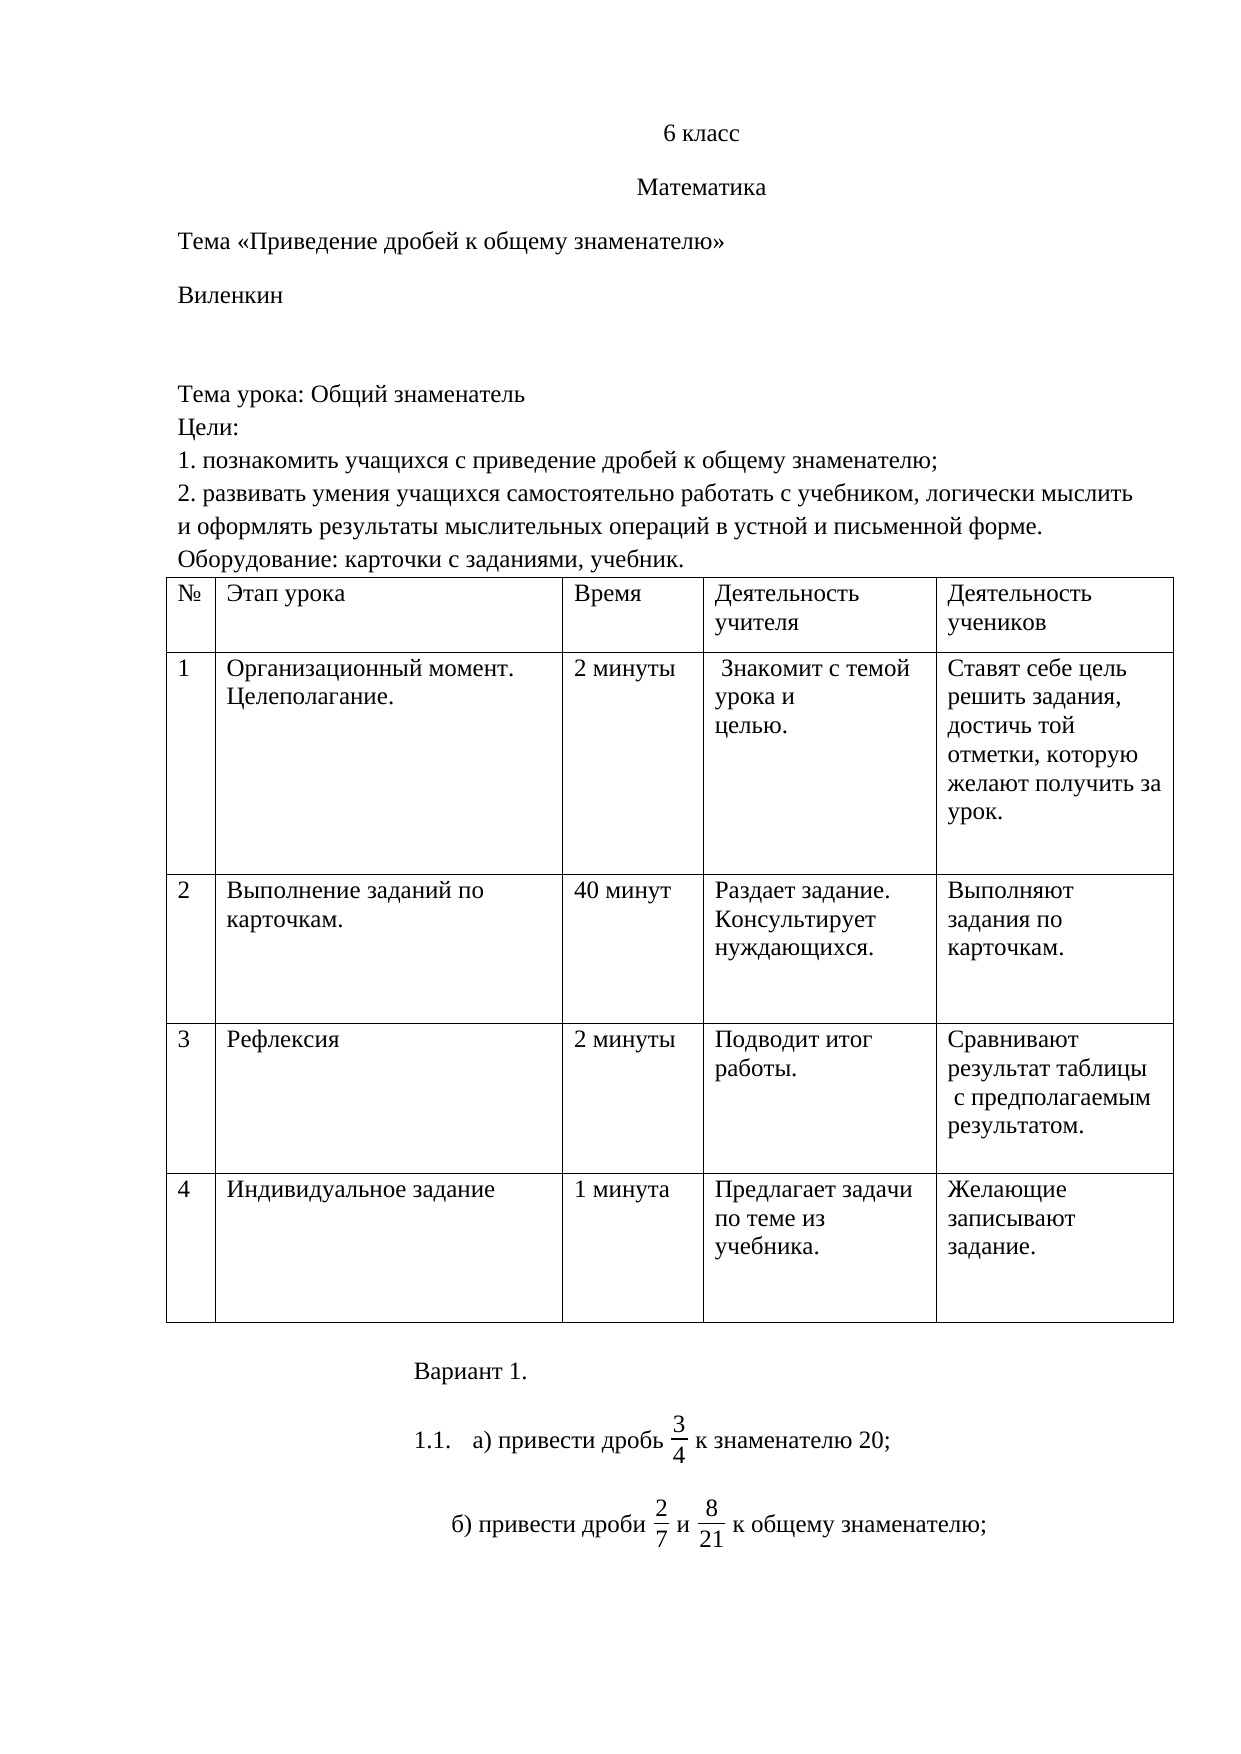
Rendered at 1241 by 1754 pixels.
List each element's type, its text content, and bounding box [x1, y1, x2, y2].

text Виленкин [177, 280, 1152, 308]
table_header Деятельность учеников [937, 578, 1173, 652]
text Тема урока: Общий знаменатель [177, 379, 1152, 407]
table_cell 1 [167, 653, 215, 874]
table_cell 4 [167, 1174, 215, 1322]
table_cell Сравнивают результат таблицы с предполагаемым результатом. [937, 1024, 1173, 1173]
table_cell Выполняют задания по карточкам. [937, 875, 1173, 1023]
table_header Деятельность учителя [704, 578, 936, 652]
text Математика [177, 172, 1152, 201]
table_cell 1 минута [563, 1174, 703, 1322]
text Цели: [177, 412, 1152, 441]
text 2. развивать умения учащихся самостоятельно работать с учебником, логически мыслить и оформлять результаты мыслительных операций в устной и письменной форме. [177, 478, 1152, 539]
table_cell Ставят себе цель решить задания, достичь той отметки, которую желают получить за урок. [937, 653, 1173, 874]
table_cell 2 минуты [563, 1024, 703, 1173]
text 6 класс [177, 118, 1152, 147]
list а) привести дробь к знаменателю 20; [413, 1410, 1152, 1469]
table_header № [167, 578, 215, 652]
table_cell Рефлексия [216, 1024, 562, 1173]
text 1. познакомить учащихся с приведение дробей к общему знаменателю; [177, 445, 1152, 473]
text Вариант 1. [413, 1356, 1152, 1385]
table_cell 3 [167, 1024, 215, 1173]
table_cell Подводит итог работы. [704, 1024, 936, 1173]
table_cell Желающие записывают задание. [937, 1174, 1173, 1322]
table_cell Организационный момент. Целеполагание. [216, 653, 562, 874]
table_header Этап урока [216, 578, 562, 652]
table_cell 2 [167, 875, 215, 1023]
table_cell 40 минут [563, 875, 703, 1023]
table_cell 2 минуты [563, 653, 703, 874]
table_cell Индивидуальное задание [216, 1174, 562, 1322]
table_header Время [563, 578, 703, 652]
table_cell Раздает задание. Консультирует нуждающихся. [704, 875, 936, 1023]
text Оборудование: карточки с заданиями, учебник. [177, 544, 1152, 573]
table_cell Знакомит с темой урока и целью. [704, 653, 936, 874]
text б) привести дроби и к общему знаменателю; [451, 1494, 1152, 1553]
table_cell Предлагает задачи по теме из учебника. [704, 1174, 936, 1322]
text Тема «Приведение дробей к общему знаменателю» [177, 226, 1152, 254]
table_cell Выполнение заданий по карточкам. [216, 875, 562, 1023]
